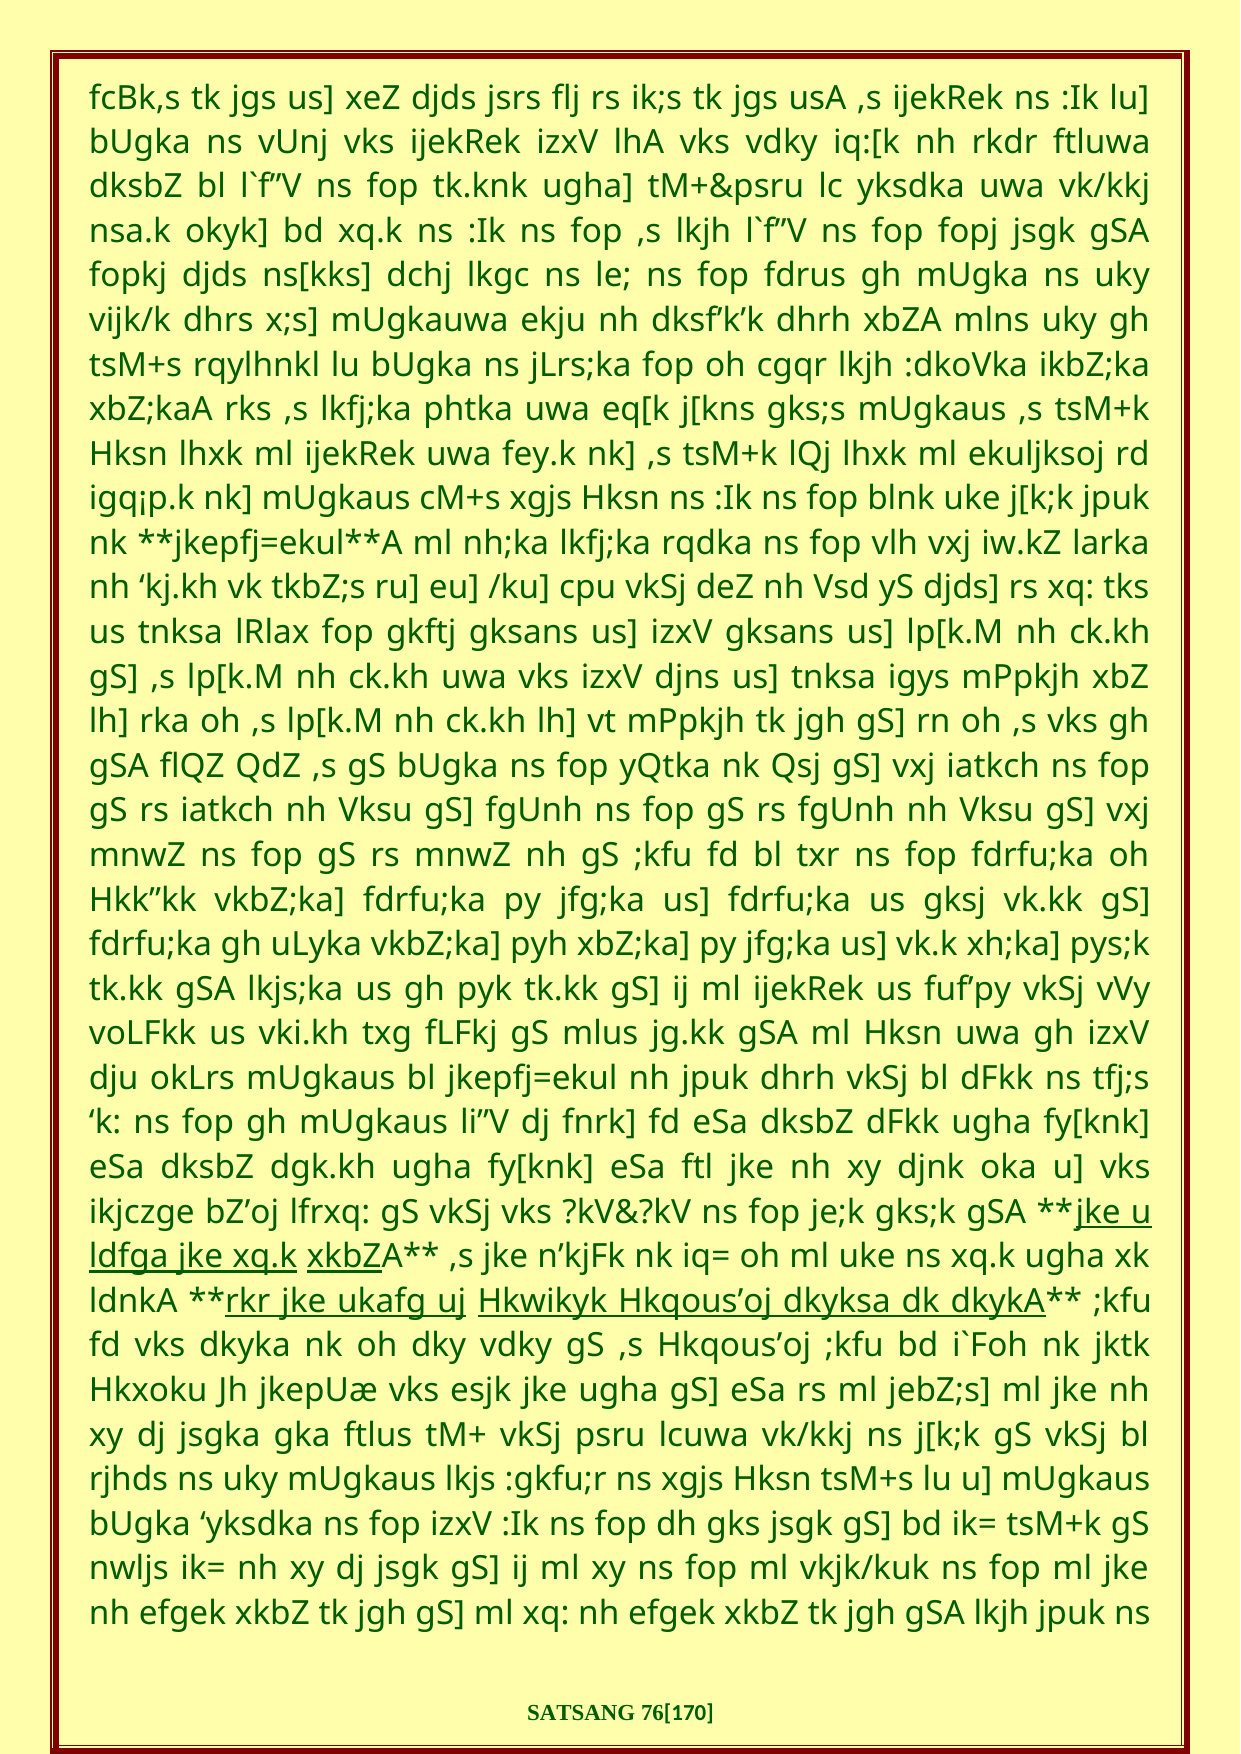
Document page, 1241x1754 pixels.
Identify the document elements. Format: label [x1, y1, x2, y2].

text [89, 74, 1152, 1634]
